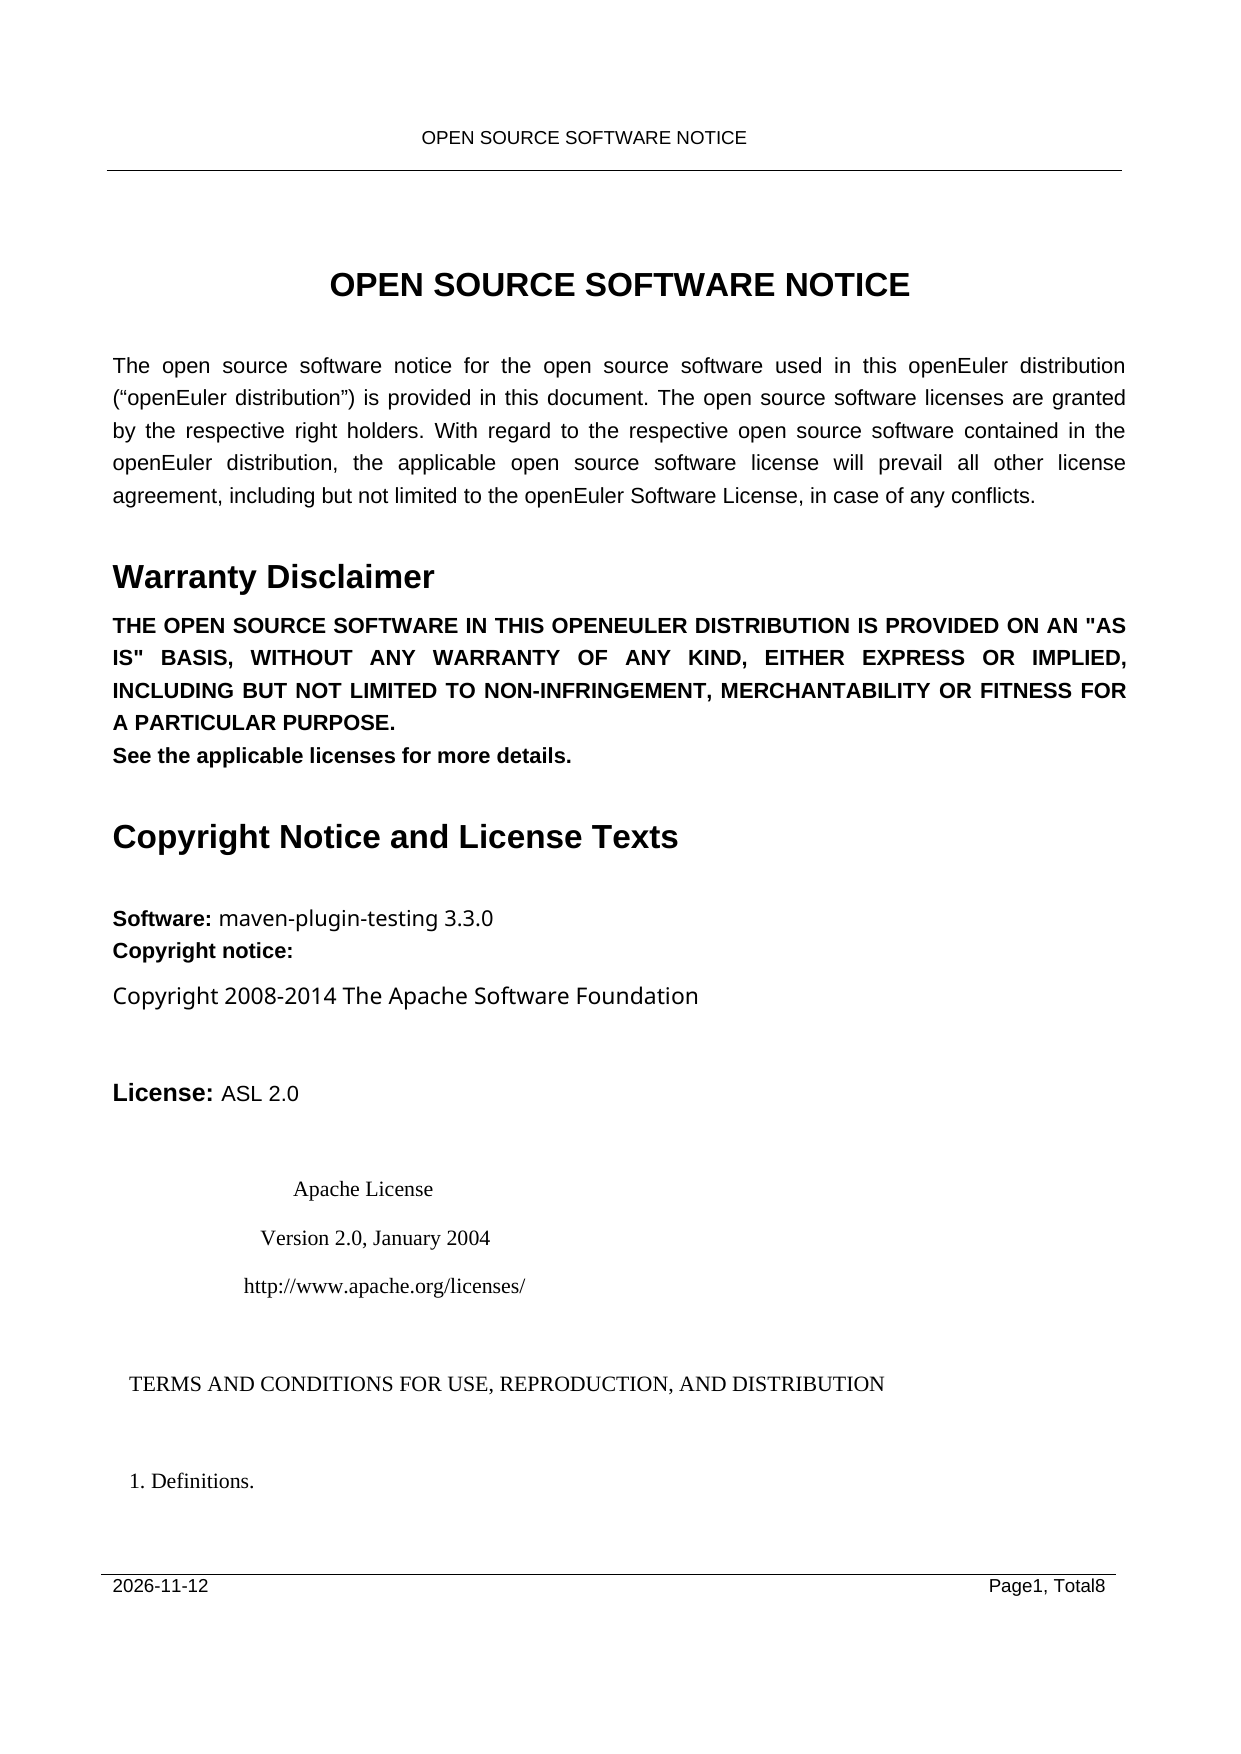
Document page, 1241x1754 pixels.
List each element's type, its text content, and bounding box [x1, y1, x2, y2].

text License: ASL 2.0 [112, 1077, 1128, 1109]
text Copyright 2008-2014 The Apache Software Foundation [112, 979, 1128, 1060]
text Copyright notice: [112, 934, 1128, 966]
text OPEN SOURCE SOFTWARE NOTICE [112, 251, 1128, 316]
text The open source software notice for the open source software used in this openEuler distribution (“openEuler distribution”) is provided in this document. The open source software licenses are granted by the respective right holders. With regard to the respective open source software contained in the openEuler distribution, the applicable open source software license will prevail all other license agreement, including but not limited to the openEuler Software License, in case of any conflicts. [112, 349, 1128, 511]
text Warranty Disclaimer [112, 544, 1128, 609]
text Software: maven-plugin-testing 3.3.0 [112, 901, 1128, 934]
text THE OPEN SOURCE SOFTWARE IN THIS OPENEULER DISTRIBUTION IS PROVIDED ON AN "AS IS" BASIS, WITHOUT ANY WARRANTY OF ANY KIND, EITHER EXPRESS OR IMPLIED, INCLUDING BUT NOT LIMITED TO NON-INFRINGEMENT, MERCHANTABILITY OR FITNESS FOR A PARTICULAR PURPOSE. See the applicable licenses for more details. [112, 609, 1128, 771]
text Copyright Notice and License Texts [112, 804, 1128, 869]
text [112, 1123, 1128, 1497]
